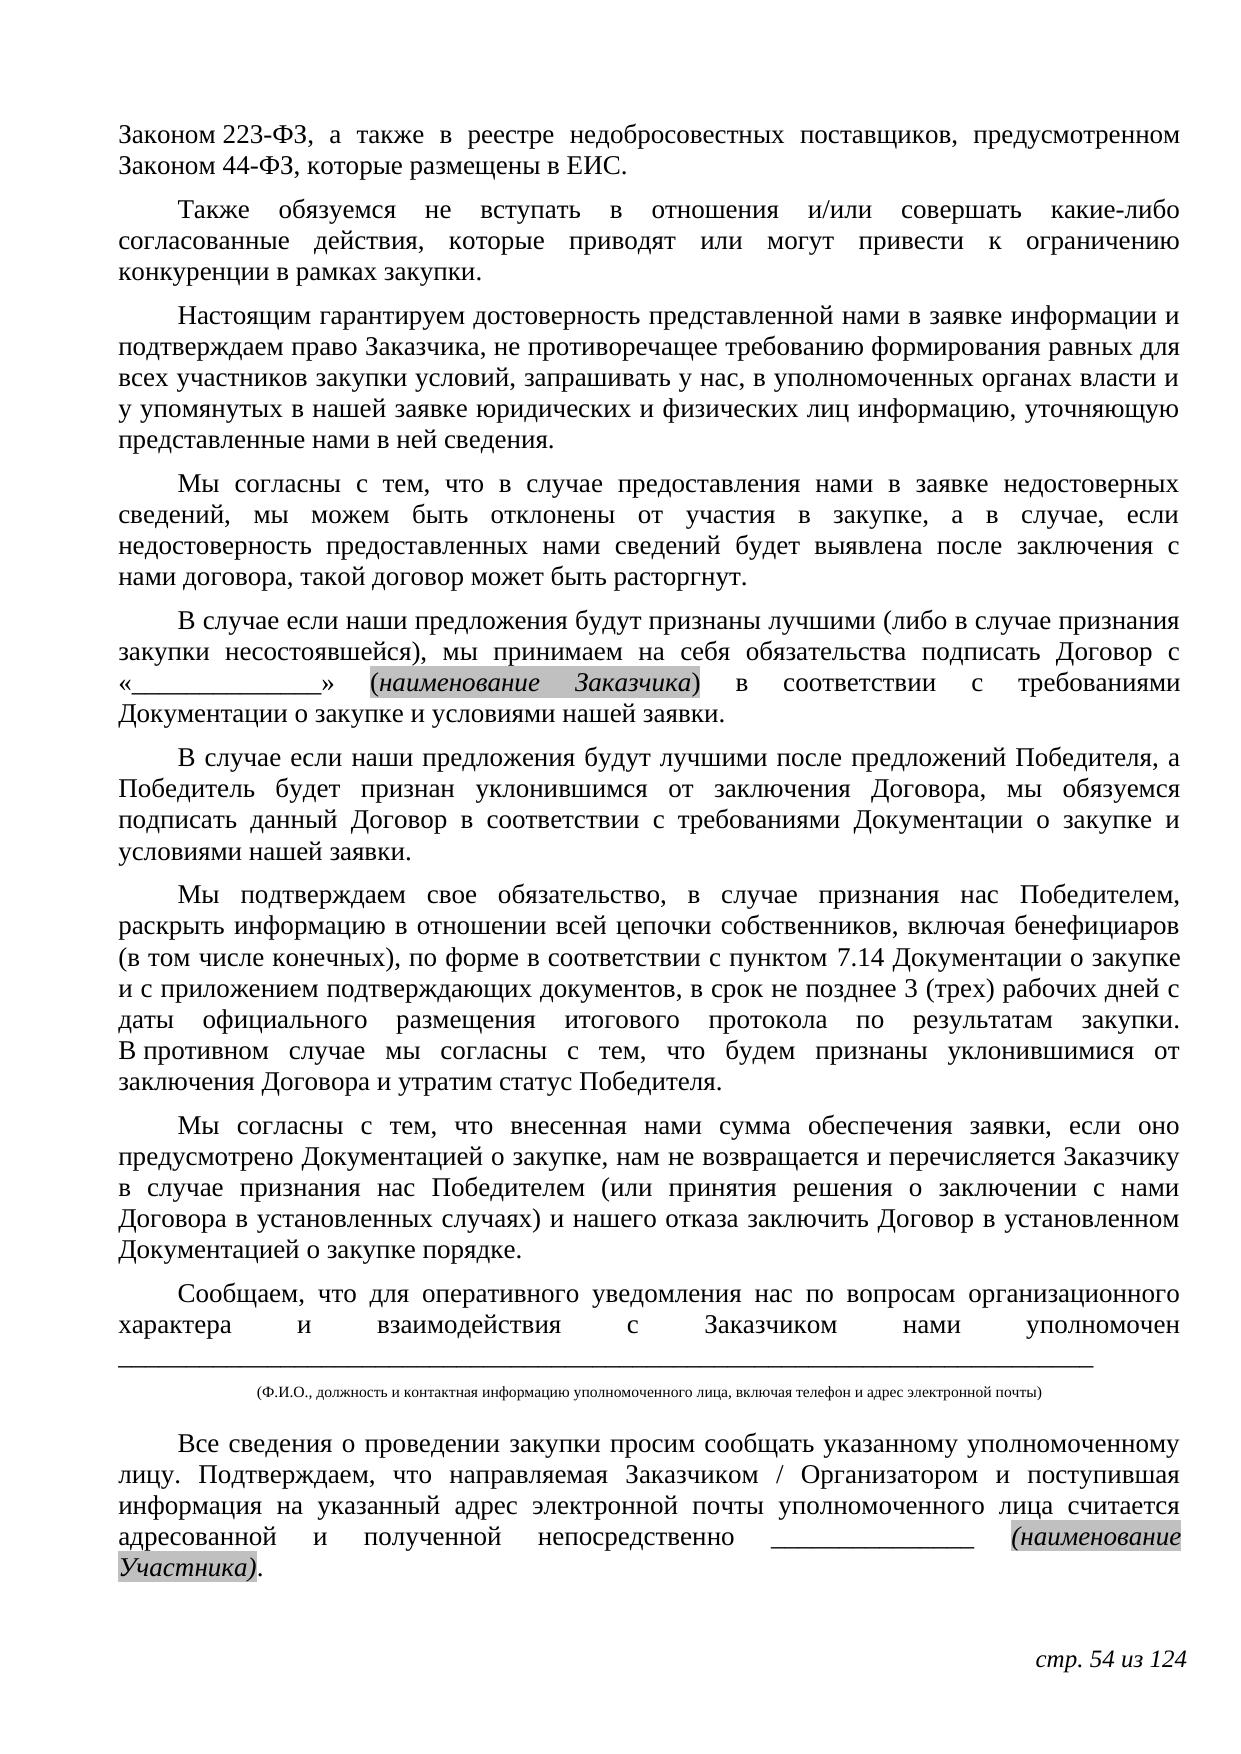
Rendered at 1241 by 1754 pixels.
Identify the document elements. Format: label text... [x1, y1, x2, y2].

text (Ф.И.О., должность и контактная информацию уполномоченного лица, включая телефон и адрес электронной почты) [118, 1383, 1181, 1414]
text В случае если наши предложения будут признаны лучшими (либо в случае признания закупки несостоявшейся), мы принимаем на себя обязательства подписать Договор с «______________» (наименование Заказчика) в соответствии с требованиями Документации о закупке и условиями нашей заявки. [118, 604, 1181, 729]
text Настоящим гарантируем достоверность представленной нами в заявке информации и подтверждаем право Заказчика, не противоречащее требованию формирования равных для всех участников закупки условий, запрашивать у нас, в уполномоченных органах власти и у упомянутых в нашей заявке юридических и физических лиц информацию, уточняющую представленные нами в ней сведения. [118, 299, 1181, 454]
text Мы согласны с тем, что внесенная нами сумма обеспечения заявки, если оно предусмотрено Документацией о закупке, нам не возвращается и перечисляется Заказчику в случае признания нас Победителем (или принятия решения о заключении с нами Договора в установленных случаях) и нашего отказа заключить Договор в установленном Документацией о закупке порядке. [118, 1109, 1181, 1264]
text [118, 118, 1181, 180]
text Все сведения о проведении закупки просим сообщать указанному уполномоченному лицу. Подтверждаем, что направляемая Заказчиком / Организатором и поступившая информация на указанный адрес электронной почты уполномоченного лица считается адресованной и полученной непосредственно _______________ (наименование Участника). [118, 1427, 1181, 1582]
text Мы подтверждаем свое обязательство, в случае признания нас Победителем, раскрыть информацию в отношении всей цепочки собственников, включая бенефициаров (в том числе конечных), по форме в соответствии с пунктом 7.14 Документации о закупке и с приложением подтверждающих документов, в срок не позднее 3 (трех) рабочих дней с даты официального размещения итогового протокола по результатам закупки. В противном случае мы согласны с тем, что будем признаны уклонившимися от заключения Договора и утратим статус Победителя. [118, 878, 1181, 1096]
text В случае если наши предложения будут лучшими после предложений Победителя, а Победитель будет признан уклонившимся от заключения Договора, мы обязуемся подписать данный Договор в соответствии с требованиями Документации о закупке и условиями нашей заявки. [118, 741, 1181, 866]
text Также обязуемся не вступать в отношения и/или совершать какие-либо согласованные действия, которые приводят или могут привести к ограничению конкуренции в рамках закупки. [118, 193, 1181, 286]
text Сообщаем, что для оперативного уведомления нас по вопросам организационного характера и взаимодействия с Заказчиком нами уполномочен ________________________________________________________________________ [118, 1277, 1181, 1371]
text Мы согласны с тем, что в случае предоставления нами в заявке недостоверных сведений, мы можем быть отклонены от участия в закупке, а в случае, если недостоверность предоставленных нами сведений будет выявлена после заключения с нами договора, такой договор может быть расторгнут. [118, 467, 1181, 592]
